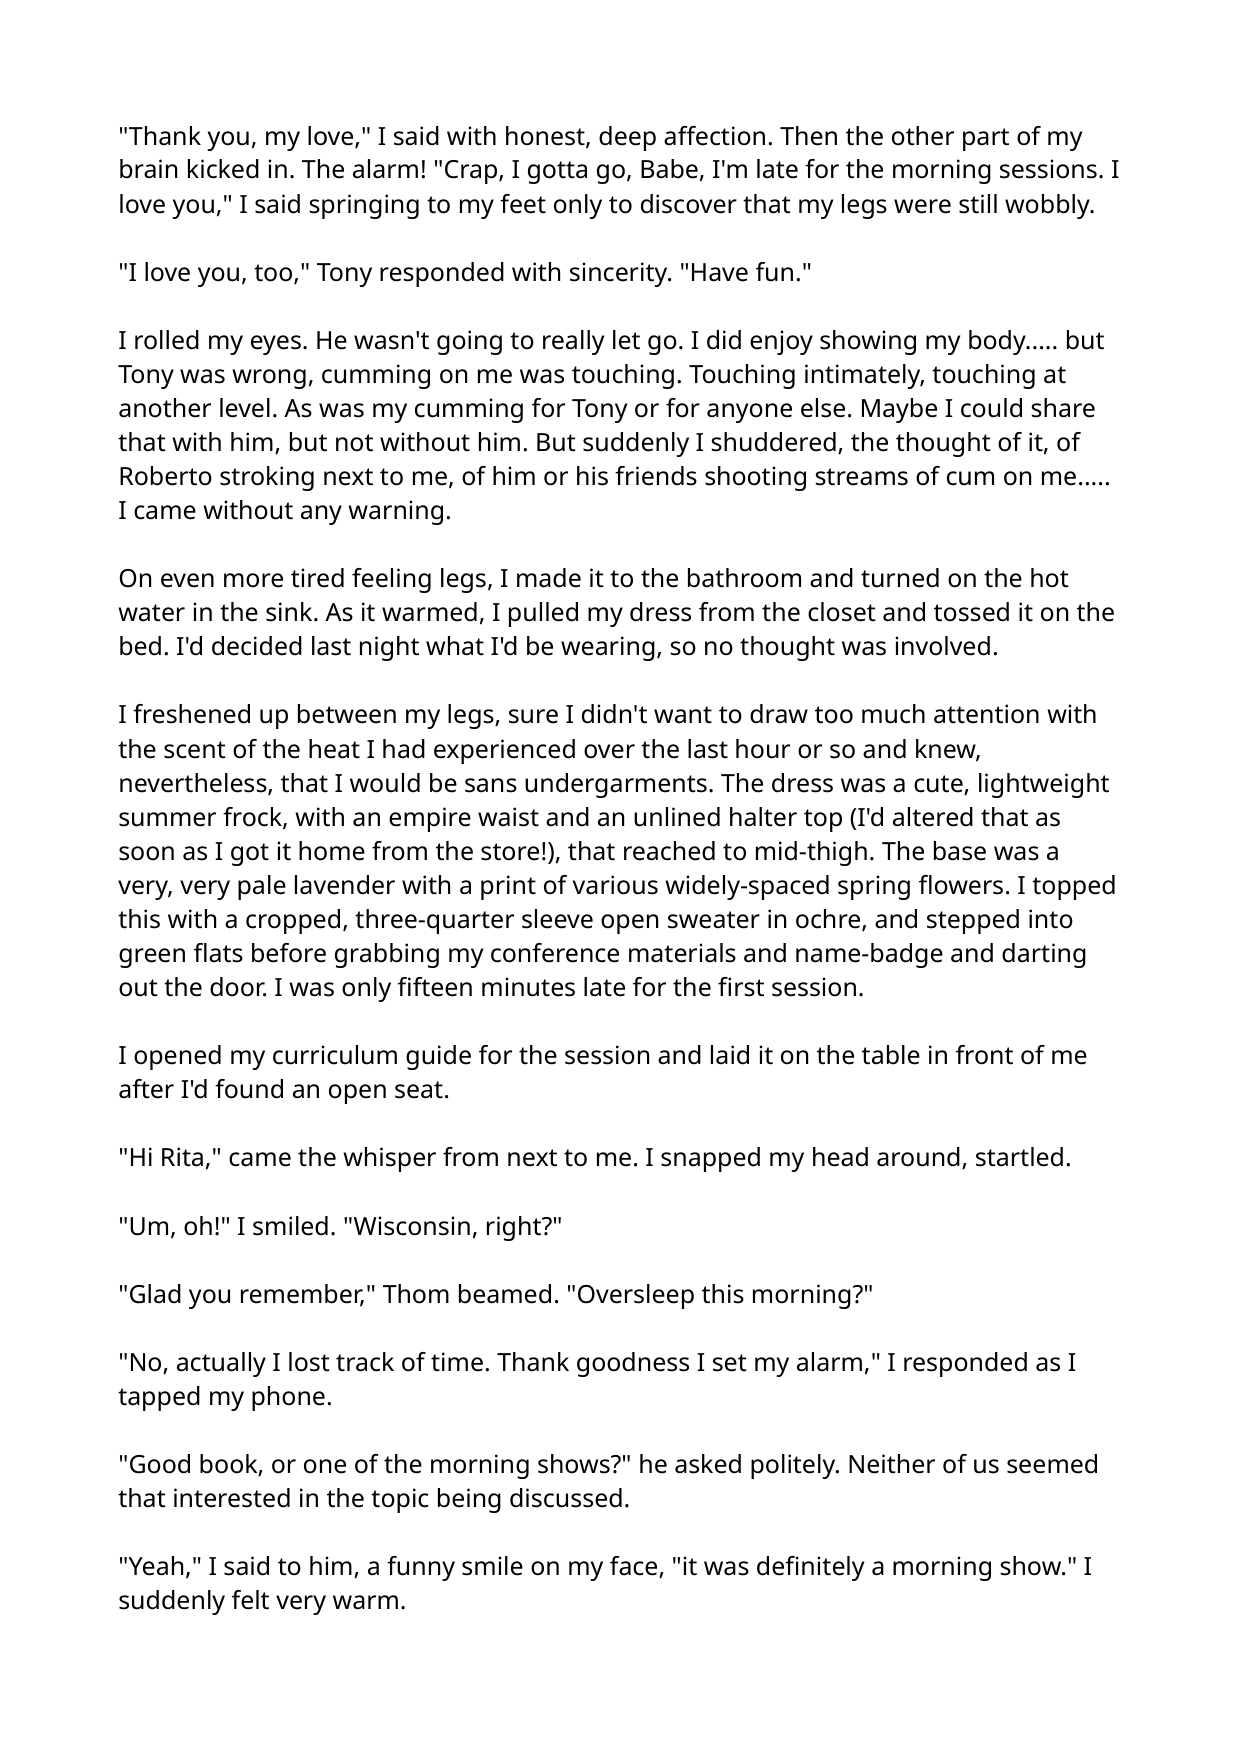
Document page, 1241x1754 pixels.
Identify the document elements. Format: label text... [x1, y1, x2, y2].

text "I love you, too," Tony responded with sincerity. "Have fun." [118, 254, 1122, 288]
text "Yeah," I said to him, a funny smile on my face, "it was definitely a morning show." I suddenly felt very warm. [118, 1549, 1122, 1617]
text On even more tired feeling legs, I made it to the bathroom and turned on the hot water in the sink. As it warmed, I pulled my dress from the closet and tossed it on the bed. I'd decided last night what I'd be wearing, so no thought was involved. [118, 561, 1122, 663]
text I freshened up between my legs, sure I didn't want to draw too much attention with the scent of the heat I had experienced over the last hour or so and knew, nevertheless, that I would be sans undergarments. The dress was a cute, lightweight summer frock, with an empire waist and an unlined halter top (I'd altered that as soon as I got it home from the store!), that reached to mid-thigh. The base was a very, very pale lavender with a print of various widely-spaced spring flowers. I topped this with a cropped, three-quarter sleeve open sweater in ochre, and stepped into green flats before grabbing my conference materials and name-badge and darting out the door. I was only fifteen minutes late for the first session. [118, 697, 1122, 1004]
text I rolled my eyes. He wasn't going to really let go. I did enjoy showing my body..... but Tony was wrong, cumming on me was touching. Touching intimately, touching at another level. As was my cumming for Tony or for anyone else. Maybe I could share that with him, but not without him. But suddenly I shuddered, the thought of it, of Roberto stroking next to me, of him or his friends shooting streams of cum on me..... I came without any warning. [118, 322, 1122, 527]
text "Um, oh!" I smiled. "Wisconsin, right?" [118, 1208, 1122, 1242]
text "No, actually I lost track of time. Thank goodness I set my alarm," I responded as I tapped my phone. [118, 1344, 1122, 1412]
text I opened my curriculum guide for the session and laid it on the table in front of me after I'd found an open seat. [118, 1038, 1122, 1106]
text "Good book, or one of the morning shows?" he asked politely. Neither of us seemed that interested in the topic being discussed. [118, 1447, 1122, 1515]
text "Thank you, my love," I said with honest, deep affection. Then the other part of my brain kicked in. The alarm! "Crap, I gotta go, Babe, I'm late for the morning sessions. I love you," I said springing to my feet only to discover that my legs were still wobbly. [118, 118, 1122, 220]
text "Hi Rita," came the whisper from next to me. I snapped my head around, startled. [118, 1140, 1122, 1174]
text "Glad you remember," Thom beamed. "Oversleep this morning?" [118, 1276, 1122, 1310]
